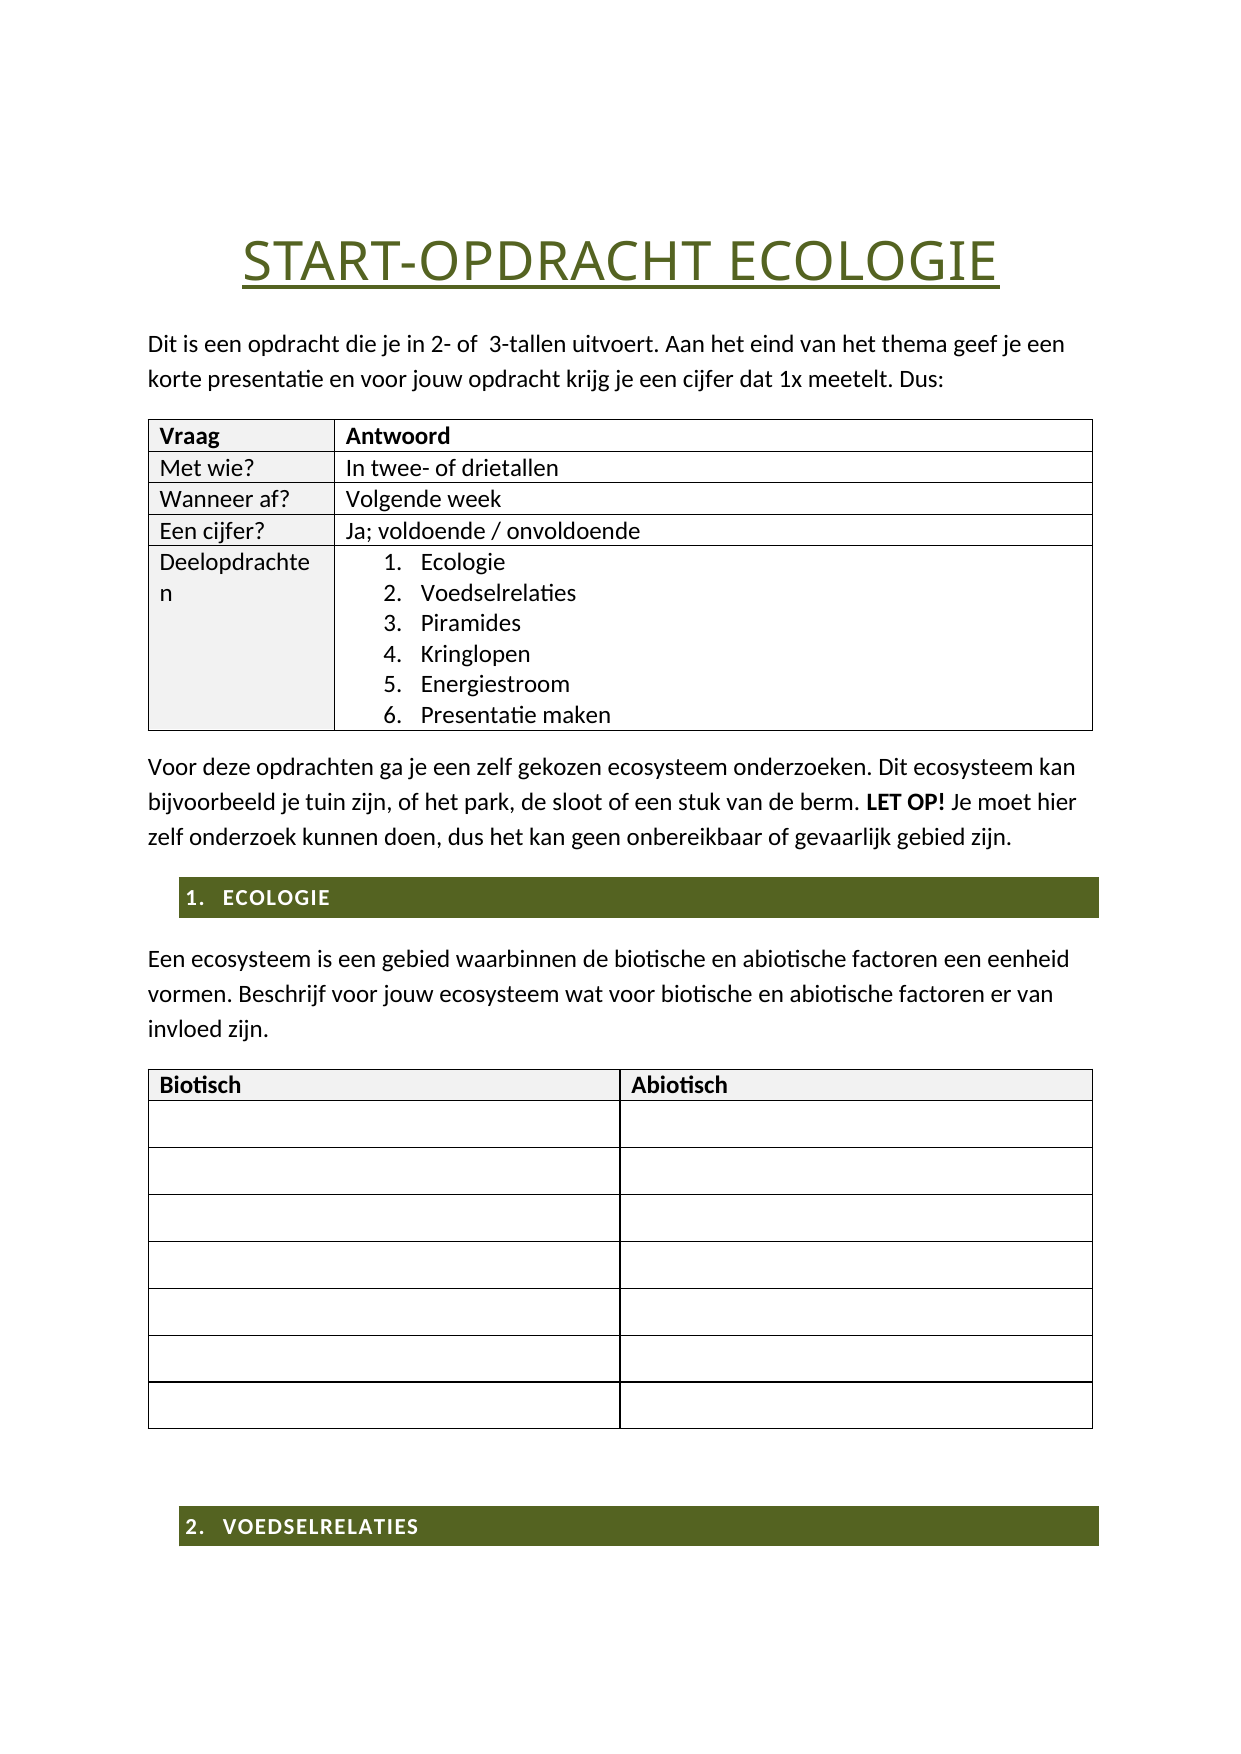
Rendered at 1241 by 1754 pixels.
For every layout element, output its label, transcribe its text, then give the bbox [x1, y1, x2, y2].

table_cell Wanneer af? [149, 483, 334, 514]
table_cell [621, 1336, 1092, 1381]
table_header Antwoord [335, 420, 1092, 451]
table_cell In twee- of drietallen [335, 452, 1092, 482]
table_cell [149, 1242, 619, 1288]
table_header Abiotisch [621, 1070, 1092, 1100]
table_cell [149, 1195, 619, 1241]
text Een ecosysteem is een gebied waarbinnen de biotische en abiotische factoren een eenheid vormen. Beschrijf voor jouw ecosysteem wat voor biotische en abiotische factoren er van invloed zijn. [148, 943, 1093, 1043]
table_header Vraag [149, 420, 334, 451]
table_cell [149, 1148, 619, 1194]
text Dit is een opdracht die je in 2- of 3-tallen uitvoert. Aan het eind van het thema geef je een korte presentatie en voor jouw opdracht krijg je een cijfer dat 1x meetelt. Dus: [148, 328, 1093, 394]
subtitle Voedselrelaties [185, 1512, 1093, 1540]
table_cell [149, 1383, 619, 1428]
table_cell [621, 1195, 1092, 1241]
table_cell Deelopdrachten [149, 546, 334, 729]
table_cell Ja; voldoende / onvoldoende [335, 515, 1092, 545]
table_cell [621, 1148, 1092, 1194]
subtitle Ecologie [185, 884, 1093, 911]
table_cell [621, 1101, 1092, 1147]
title Start-Opdracht ecologie [148, 223, 1093, 296]
table_cell [621, 1289, 1092, 1334]
table_cell Ecologie Voedselrelaties Piramides Kringlopen Energiestroom Presentatie maken [335, 546, 1092, 729]
table_cell [149, 1101, 619, 1147]
table_cell [149, 1336, 619, 1381]
text Voor deze opdrachten ga je een zelf gekozen ecosysteem onderzoeken. Dit ecosysteem kan bijvoorbeeld je tuin zijn, of het park, de sloot of een stuk van de berm. LET OP! Je moet hier zelf onderzoek kunnen doen, dus het kan geen onbereikbaar of gevaarlijk gebied zijn. [148, 751, 1093, 852]
table_cell [149, 1289, 619, 1334]
table_cell Een cijfer? [149, 515, 334, 545]
table_cell Met wie? [149, 452, 334, 482]
table_cell Volgende week [335, 483, 1092, 514]
table_header Biotisch [149, 1070, 619, 1100]
table_cell [621, 1383, 1092, 1428]
table_cell [621, 1242, 1092, 1288]
